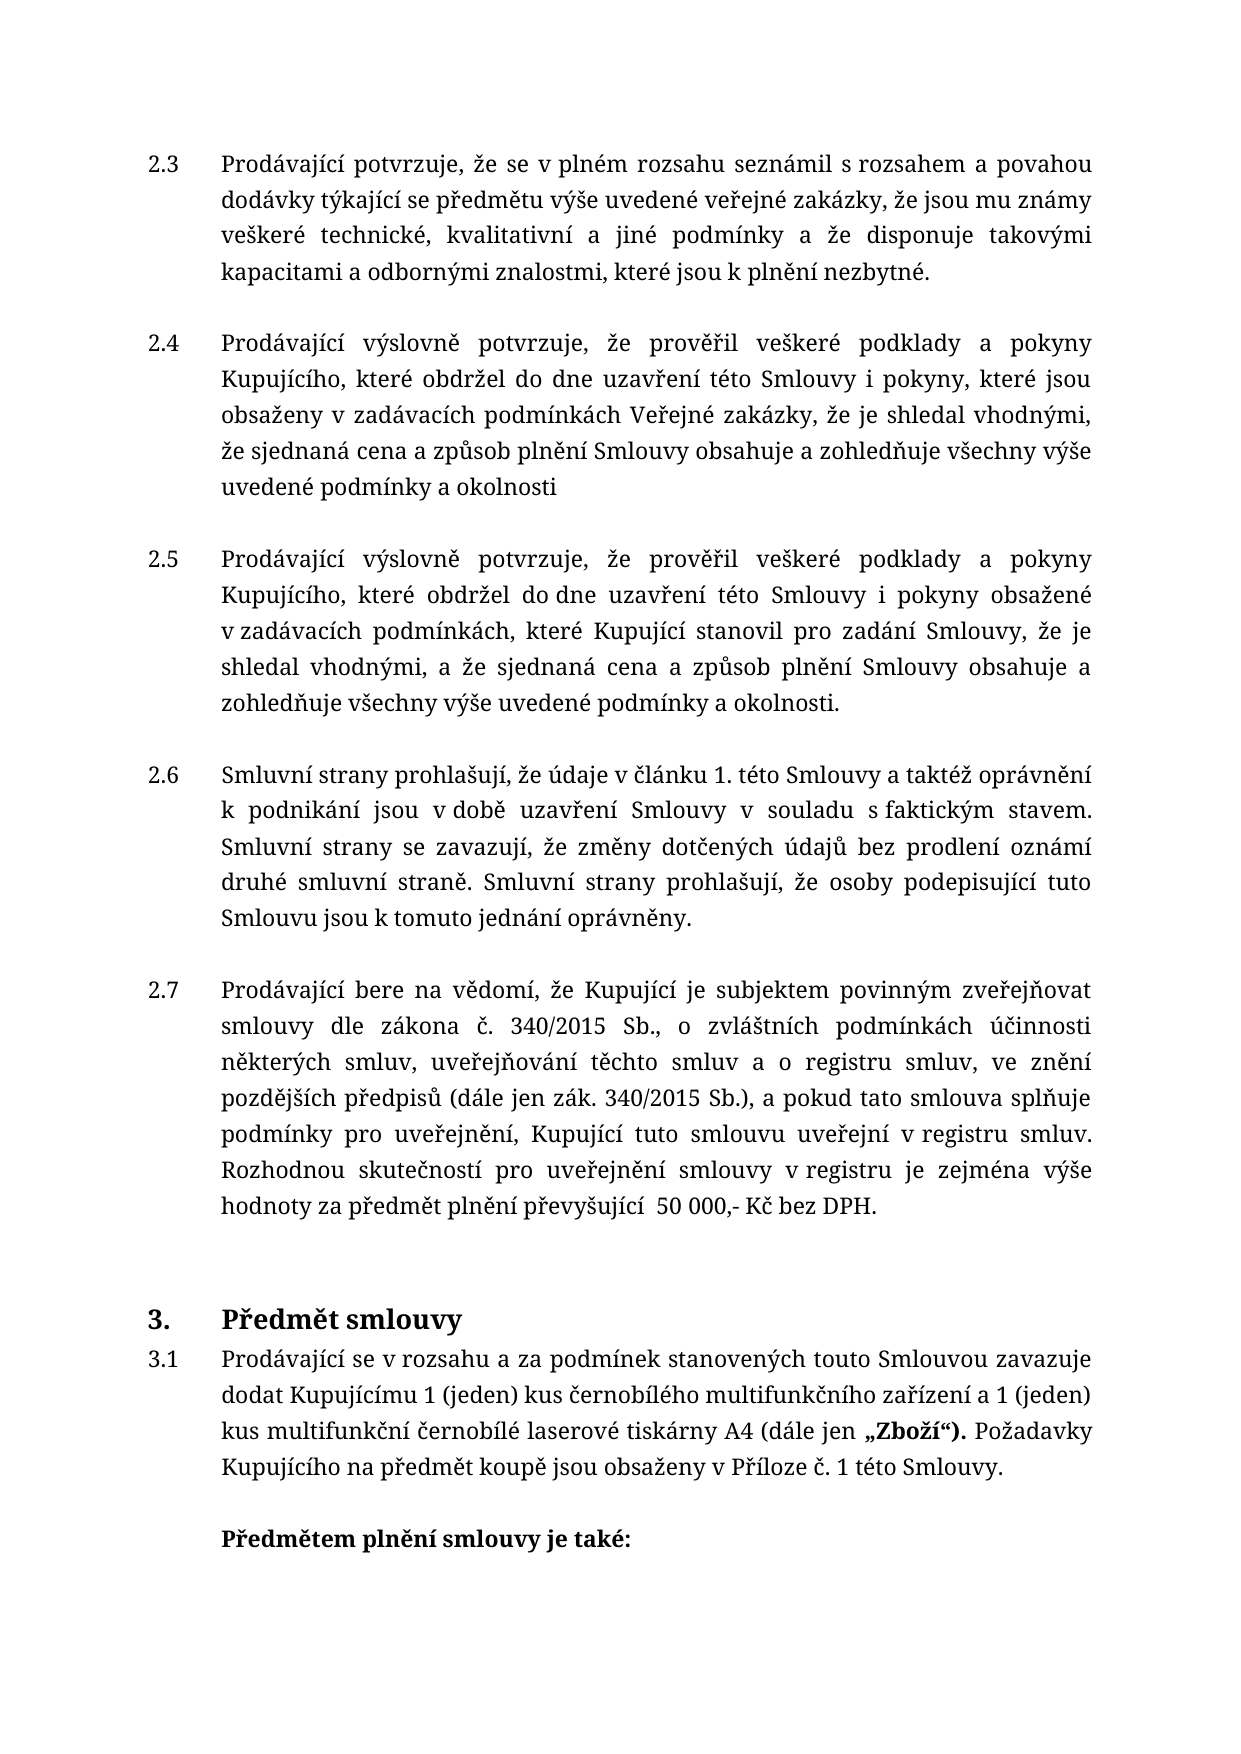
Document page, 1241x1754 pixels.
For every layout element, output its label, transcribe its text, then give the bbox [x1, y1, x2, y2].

text 2.3 Prodávající potvrzuje, že se v plném rozsahu seznámil s rozsahem a povahou dodávky týkající se předmětu výše uvedené veřejné zakázky, že jsou mu známy veškeré technické, kvalitativní a jiné podmínky a že disponuje takovými kapacitami a odbornými znalostmi, které jsou k plnění nezbytné. [148, 148, 1093, 287]
text 2.4 Prodávající výslovně potvrzuje, že prověřil veškeré podklady a pokyny Kupujícího, které obdržel do dne uzavření této Smlouvy i pokyny, které jsou obsaženy v zadávacích podmínkách Veřejné zakázky, že je shledal vhodnými, že sjednaná cena a způsob plnění Smlouvy obsahuje a zohledňuje všechny výše uvedené podmínky a okolnosti [148, 327, 1093, 502]
text 3. Předmět smlouvy [148, 1301, 1093, 1338]
text 2.5 Prodávající výslovně potvrzuje, že prověřil veškeré podklady a pokyny Kupujícího, které obdržel do dne uzavření této Smlouvy i pokyny obsažené v zadávacích podmínkách, které Kupující stanovil pro zadání Smlouvy, že je shledal vhodnými, a že sjednaná cena a způsob plnění Smlouvy obsahuje a zohledňuje všechny výše uvedené podmínky a okolnosti. [148, 543, 1093, 718]
text 3.1 Prodávající se v rozsahu a za podmínek stanovených touto Smlouvou zavazuje dodat Kupujícímu 1 (jeden) kus černobílého multifunkčního zařízení a 1 (jeden) kus multifunkční černobílé laserové tiskárny A4 (dále jen „Zboží“). Požadavky Kupujícího na předmět koupě jsou obsaženy v Příloze č. 1 této Smlouvy. [148, 1343, 1093, 1482]
text Předmětem plnění smlouvy je také: [148, 1523, 1093, 1554]
text 2.7 Prodávající bere na vědomí, že Kupující je subjektem povinným zveřejňovat smlouvy dle zákona č. 340/2015 Sb., o zvláštních podmínkách účinnosti některých smluv, uveřejňování těchto smluv a o registru smluv, ve znění pozdějších předpisů (dále jen zák. 340/2015 Sb.), a pokud tato smlouva splňuje podmínky pro uveřejnění, Kupující tuto smlouvu uveřejní v registru smluv. Rozhodnou skutečností pro uveřejnění smlouvy v registru je zejména výše hodnoty za předmět plnění převyšující 50 000,- Kč bez DPH. [148, 974, 1093, 1221]
text 2.6 Smluvní strany prohlašují, že údaje v článku 1. této Smlouvy a taktéž oprávnění k podnikání jsou v době uzavření Smlouvy v souladu s faktickým stavem. Smluvní strany se zavazují, že změny dotčených údajů bez prodlení oznámí druhé smluvní straně. Smluvní strany prohlašují, že osoby podepisující tuto Smlouvu jsou k tomuto jednání oprávněny. [148, 758, 1093, 933]
